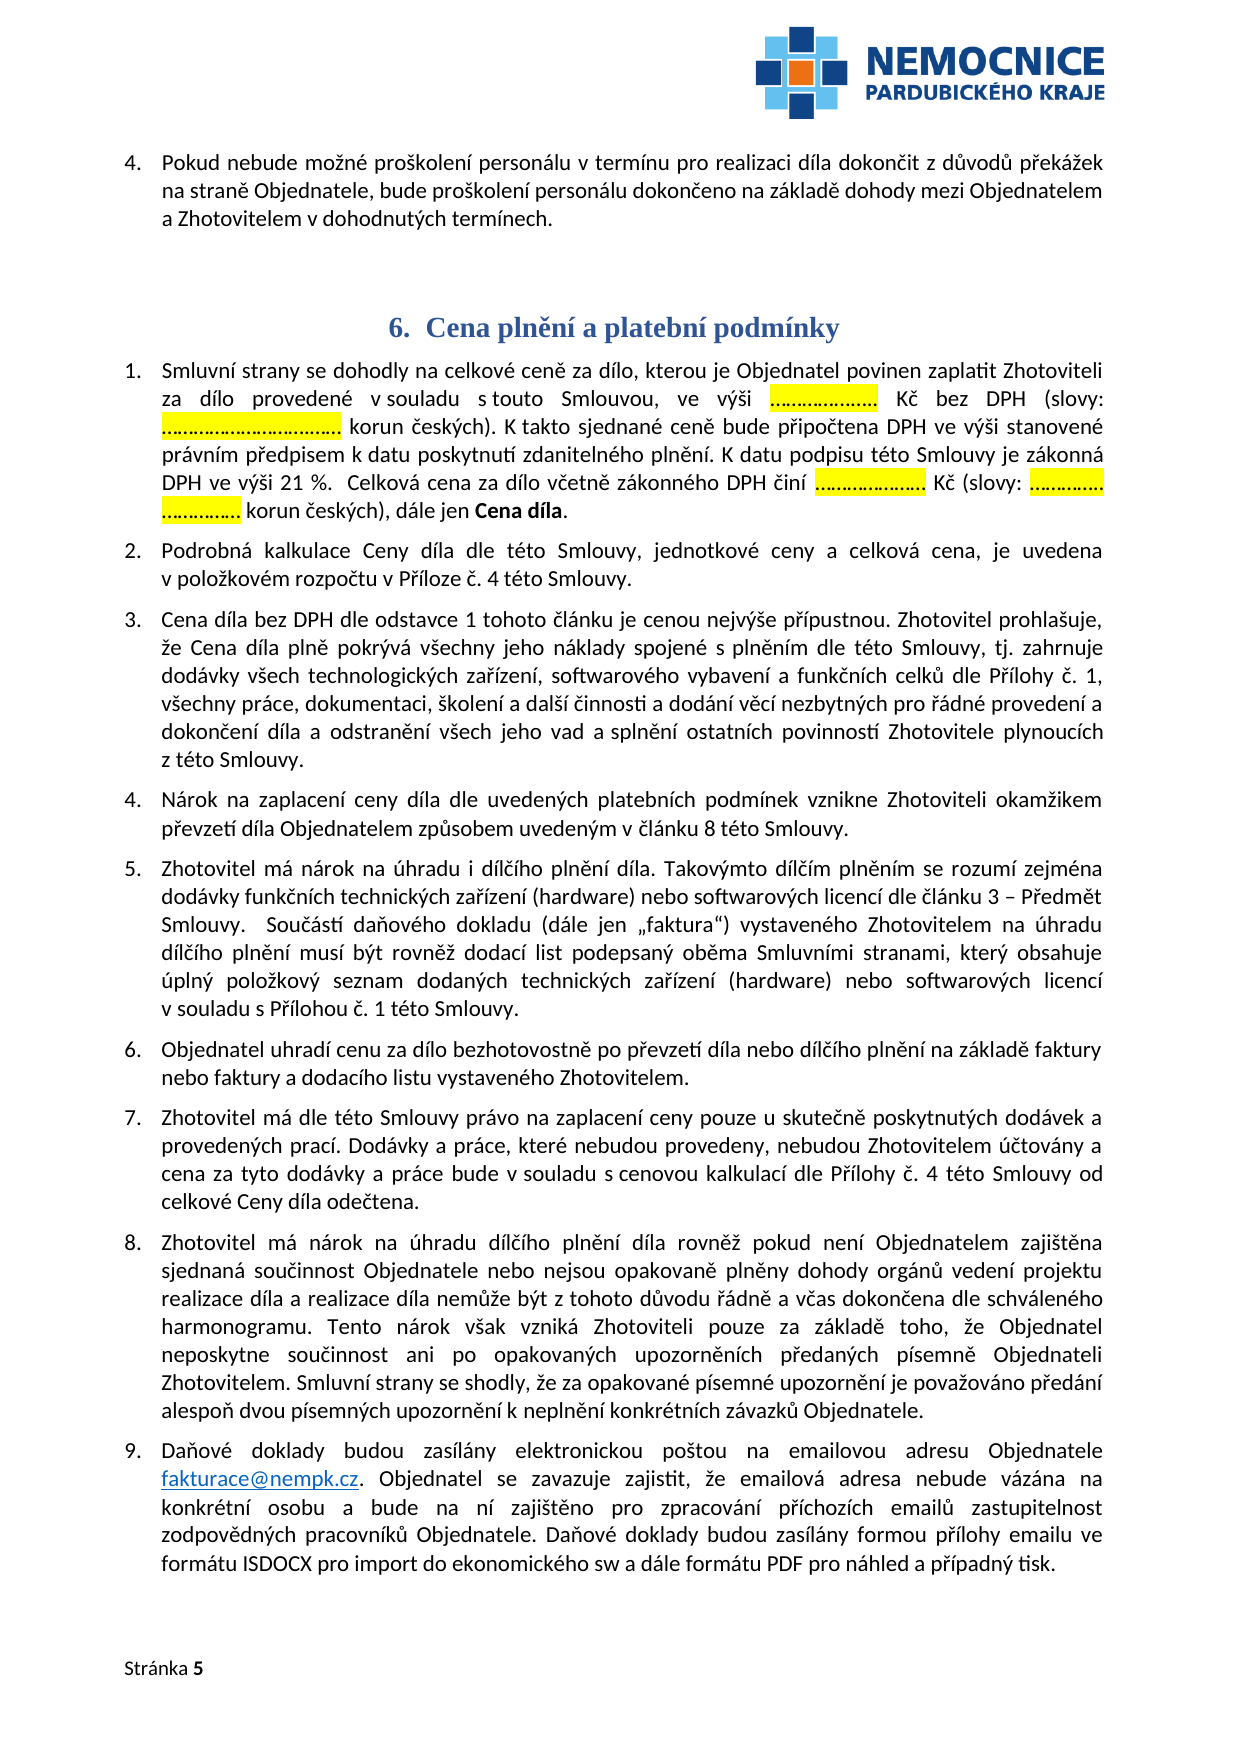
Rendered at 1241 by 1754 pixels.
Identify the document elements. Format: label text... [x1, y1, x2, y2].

list Cena díla bez DPH dle odstavce 1 tohoto článku je cenou nejvýše přípustnou. Zhotovitel prohlašuje, že Cena díla plně pokrývá všechny jeho náklady spojené s plněním dle této Smlouvy, tj. zahrnuje dodávky všech technologických zařízení, softwarového vybavení a funkčních celků dle Přílohy č. 1, všechny práce, dokumentaci, školení a další činnosti a dodání věcí nezbytných pro řádné provedení a dokončení díla a odstranění všech jeho vad a splnění ostatních povinností Zhotovitele plynoucích z této Smlouvy. [124, 605, 1104, 773]
subtitle Cena plnění a platební podmínky [124, 310, 1104, 343]
list Nárok na zaplacení ceny díla dle uvedených platebních podmínek vznikne Zhotoviteli okamžikem převzetí díla Objednatelem způsobem uvedeným v článku 8 této Smlouvy. [124, 786, 1104, 842]
list Zhotovitel má nárok na úhradu dílčího plnění díla rovněž pokud není Objednatelem zajištěna sjednaná součinnost Objednatele nebo nejsou opakovaně plněny dohody orgánů vedení projektu realizace díla a realizace díla nemůže být z tohoto důvodu řádně a včas dokončena dle schváleného harmonogramu. Tento nárok však vzniká Zhotoviteli pouze za základě toho, že Objednatel neposkytne součinnost ani po opakovaných upozorněních předaných písemně Objednateli Zhotovitelem. Smluvní strany se shodly, že za opakované písemné upozornění je považováno předání alespoň dvou písemných upozornění k neplnění konkrétních závazků Objednatele. [124, 1228, 1104, 1424]
list Pokud nebude možné proškolení personálu v termínu pro realizaci díla dokončit z důvodů překážek na straně Objednatele, bude proškolení personálu dokončeno na základě dohody mezi Objednatelem a Zhotovitelem v dohodnutých termínech. [124, 148, 1104, 232]
list Objednatel uhradí cenu za dílo bezhotovostně po převzetí díla nebo dílčího plnění na základě faktury nebo faktury a dodacího listu vystaveného Zhotovitelem. [124, 1035, 1104, 1091]
list Zhotovitel má dle této Smlouvy právo na zaplacení ceny pouze u skutečně poskytnutých dodávek a provedených prací. Dodávky a práce, které nebudou provedeny, nebudou Zhotovitelem účtovány a cena za tyto dodávky a práce bude v souladu s cenovou kalkulací dle Přílohy č. 4 této Smlouvy od celkové Ceny díla odečtena. [124, 1103, 1104, 1215]
list Zhotovitel má nárok na úhradu i dílčího plnění díla. Takovýmto dílčím plněním se rozumí zejména dodávky funkčních technických zařízení (hardware) nebo softwarových licencí dle článku 3 – Předmět Smlouvy. Součástí daňového dokladu (dále jen „faktura“) vystaveného Zhotovitelem na úhradu dílčího plnění musí být rovněž dodací list podepsaný oběma Smluvními stranami, který obsahuje úplný položkový seznam dodaných technických zařízení (hardware) nebo softwarových licencí v souladu s Přílohou č. 1 této Smlouvy. [124, 854, 1104, 1022]
list Daňové doklady budou zasílány elektronickou poštou na emailovou adresu Objednatele fakturace@nempk.cz. Objednatel se zavazuje zajistit, že emailová adresa nebude vázána na konkrétní osobu a bude na ní zajištěno pro zpracování příchozích emailů zastupitelnost zodpovědných pracovníků Objednatele. Daňové doklady budou zasílány formou přílohy emailu ve formátu ISDOCX pro import do ekonomického sw a dále formátu PDF pro náhled a případný tisk. [124, 1437, 1104, 1577]
list Podrobná kalkulace Ceny díla dle této Smlouvy, jednotkové ceny a celková cena, je uvedena v položkovém rozpočtu v Příloze č. 4 této Smlouvy. [124, 536, 1104, 592]
picture [754, 25, 1105, 120]
list Smluvní strany se dohodly na celkové ceně za dílo, kterou je Objednatel povinen zaplatit Zhotoviteli za dílo provedené v souladu s touto Smlouvou, ve výši …………...….. Kč bez DPH (slovy: ……………………….…… korun českých). K takto sjednané ceně bude připočtena DPH ve výši stanovené právním předpisem k datu poskytnutí zdanitelného plnění. K datu podpisu této Smlouvy je zákonná DPH ve výši 21 %. Celková cena za dílo včetně zákonného DPH činí ………………… Kč (slovy: …………..…………… korun českých), dále jen Cena díla. [124, 356, 1104, 524]
